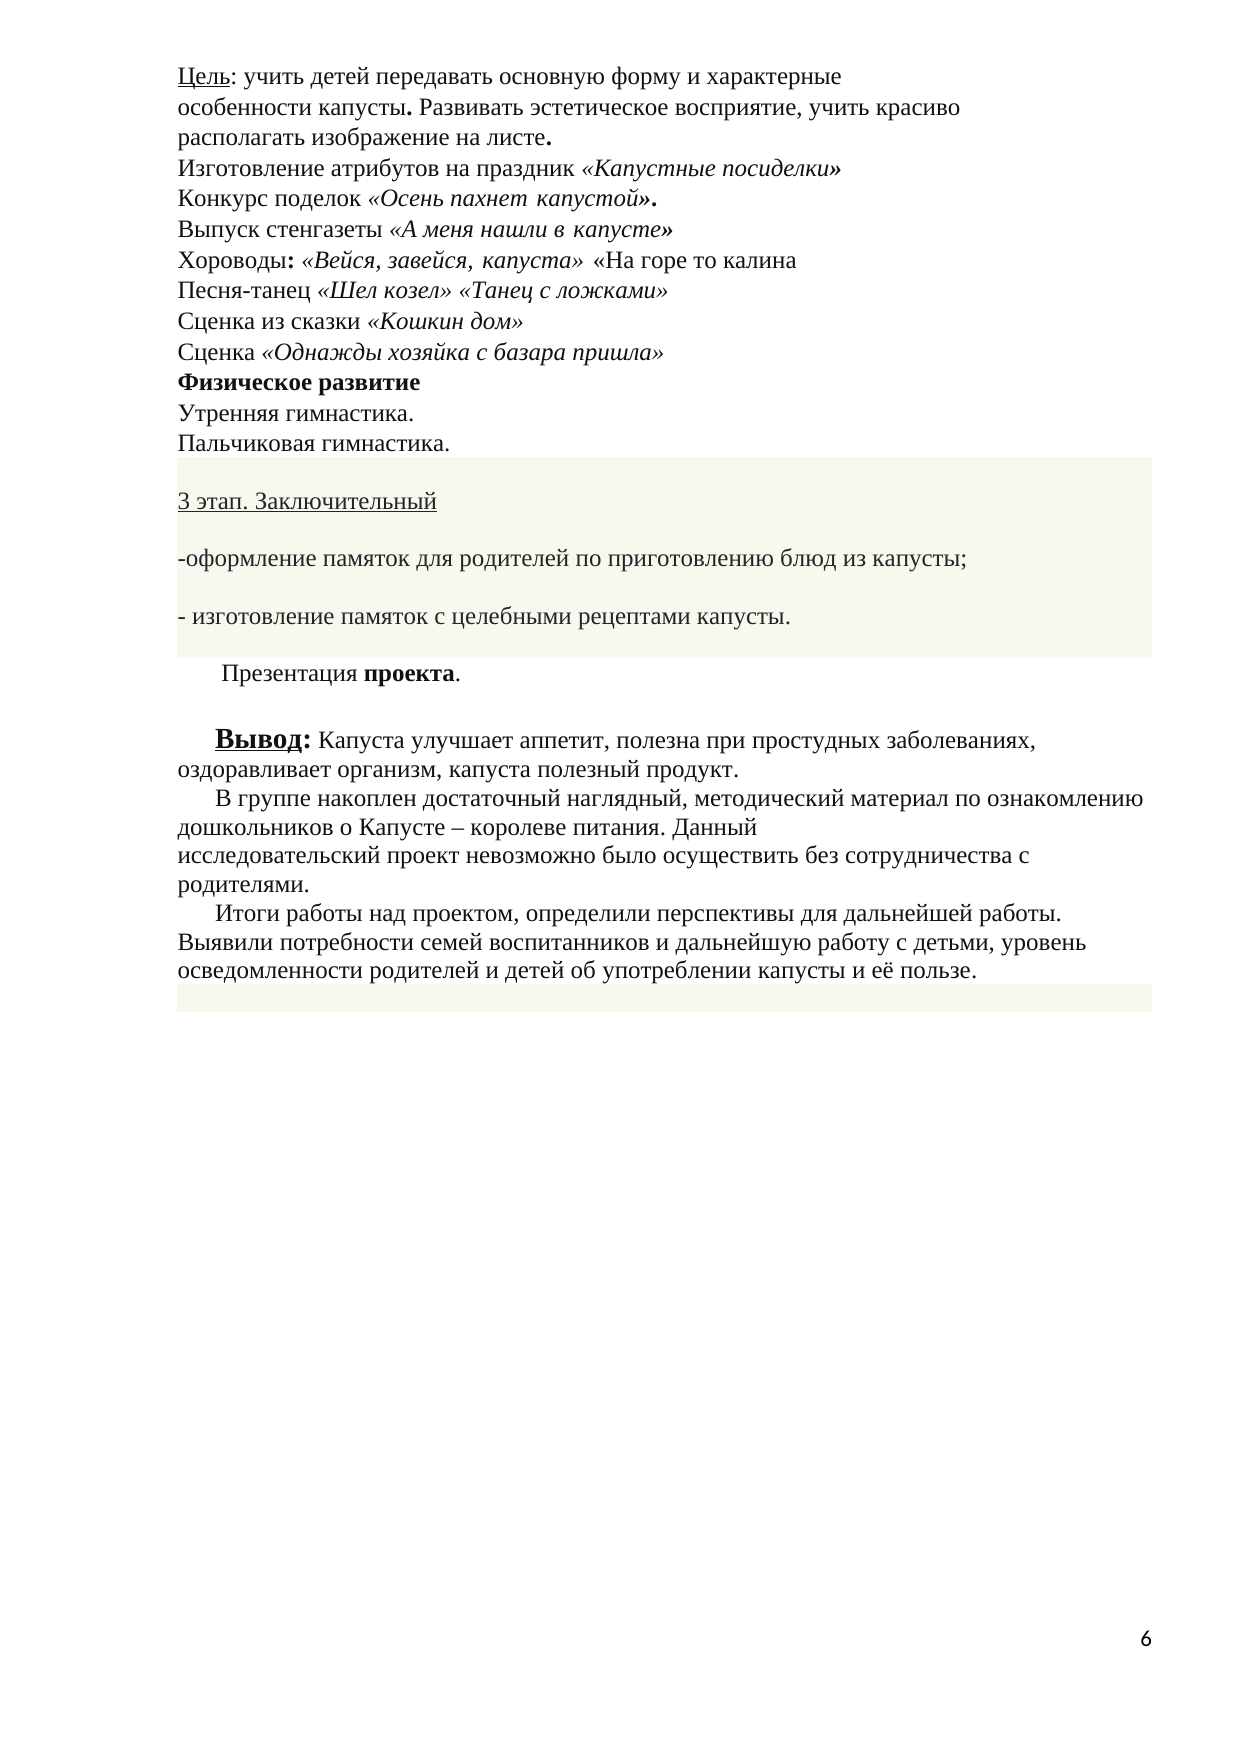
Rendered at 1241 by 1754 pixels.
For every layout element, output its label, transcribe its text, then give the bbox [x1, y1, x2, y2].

text Конкурс поделок «Осень пахнет капустой». [177, 182, 1152, 212]
text 3 этап. Заключительный [177, 486, 1152, 515]
text Презентация проекта. [177, 658, 1152, 687]
text Вывод: Капуста улучшает аппетит, полезна при простудных заболеваниях, оздоравливает организм, капуста полезный продукт. [177, 721, 1152, 783]
text Сценка «Однажды хозяйка с базара пришла» [177, 335, 1152, 365]
text Физическое развитие [177, 365, 1152, 396]
text Утренняя гимнастика. [177, 396, 1152, 427]
text В группе накоплен достаточный наглядный, методический материал по ознакомлению дошкольников о Капусте – королеве питания. Данный исследовательский проект невозможно было осуществить без сотрудничества с родителями. [177, 783, 1152, 898]
text Цель: учить детей передавать основную форму и характерные особенности капусты. Развивать эстетическое восприятие, учить красиво располагать изображение на листе. [177, 59, 1152, 151]
text Изготовление атрибутов на праздник «Капустные посиделки» [177, 151, 1152, 182]
text Пальчиковая гимнастика. [177, 427, 1152, 457]
text Выпуск стенгазеты «А меня нашли в капусте» [177, 212, 1152, 243]
text Хороводы: «Вейся, завейся, капуста» «На горе то калина [177, 243, 1152, 273]
text - изготовление памяток с целебными рецептами капусты. [177, 601, 1152, 630]
text Песня-танец «Шел козел» «Танец с ложками» [177, 273, 1152, 304]
text Итоги работы над проектом, определили перспективы для дальнейшей работы. Выявили потребности семей воспитанников и дальнейшую работу с детьми, уровень осведомленности родителей и детей об употреблении капусты и её пользе. [177, 898, 1152, 984]
text Сценка из сказки «Кошкин дом» [177, 304, 1152, 335]
text -оформление памяток для родителей по приготовлению блюд из капусты; [177, 543, 1152, 572]
